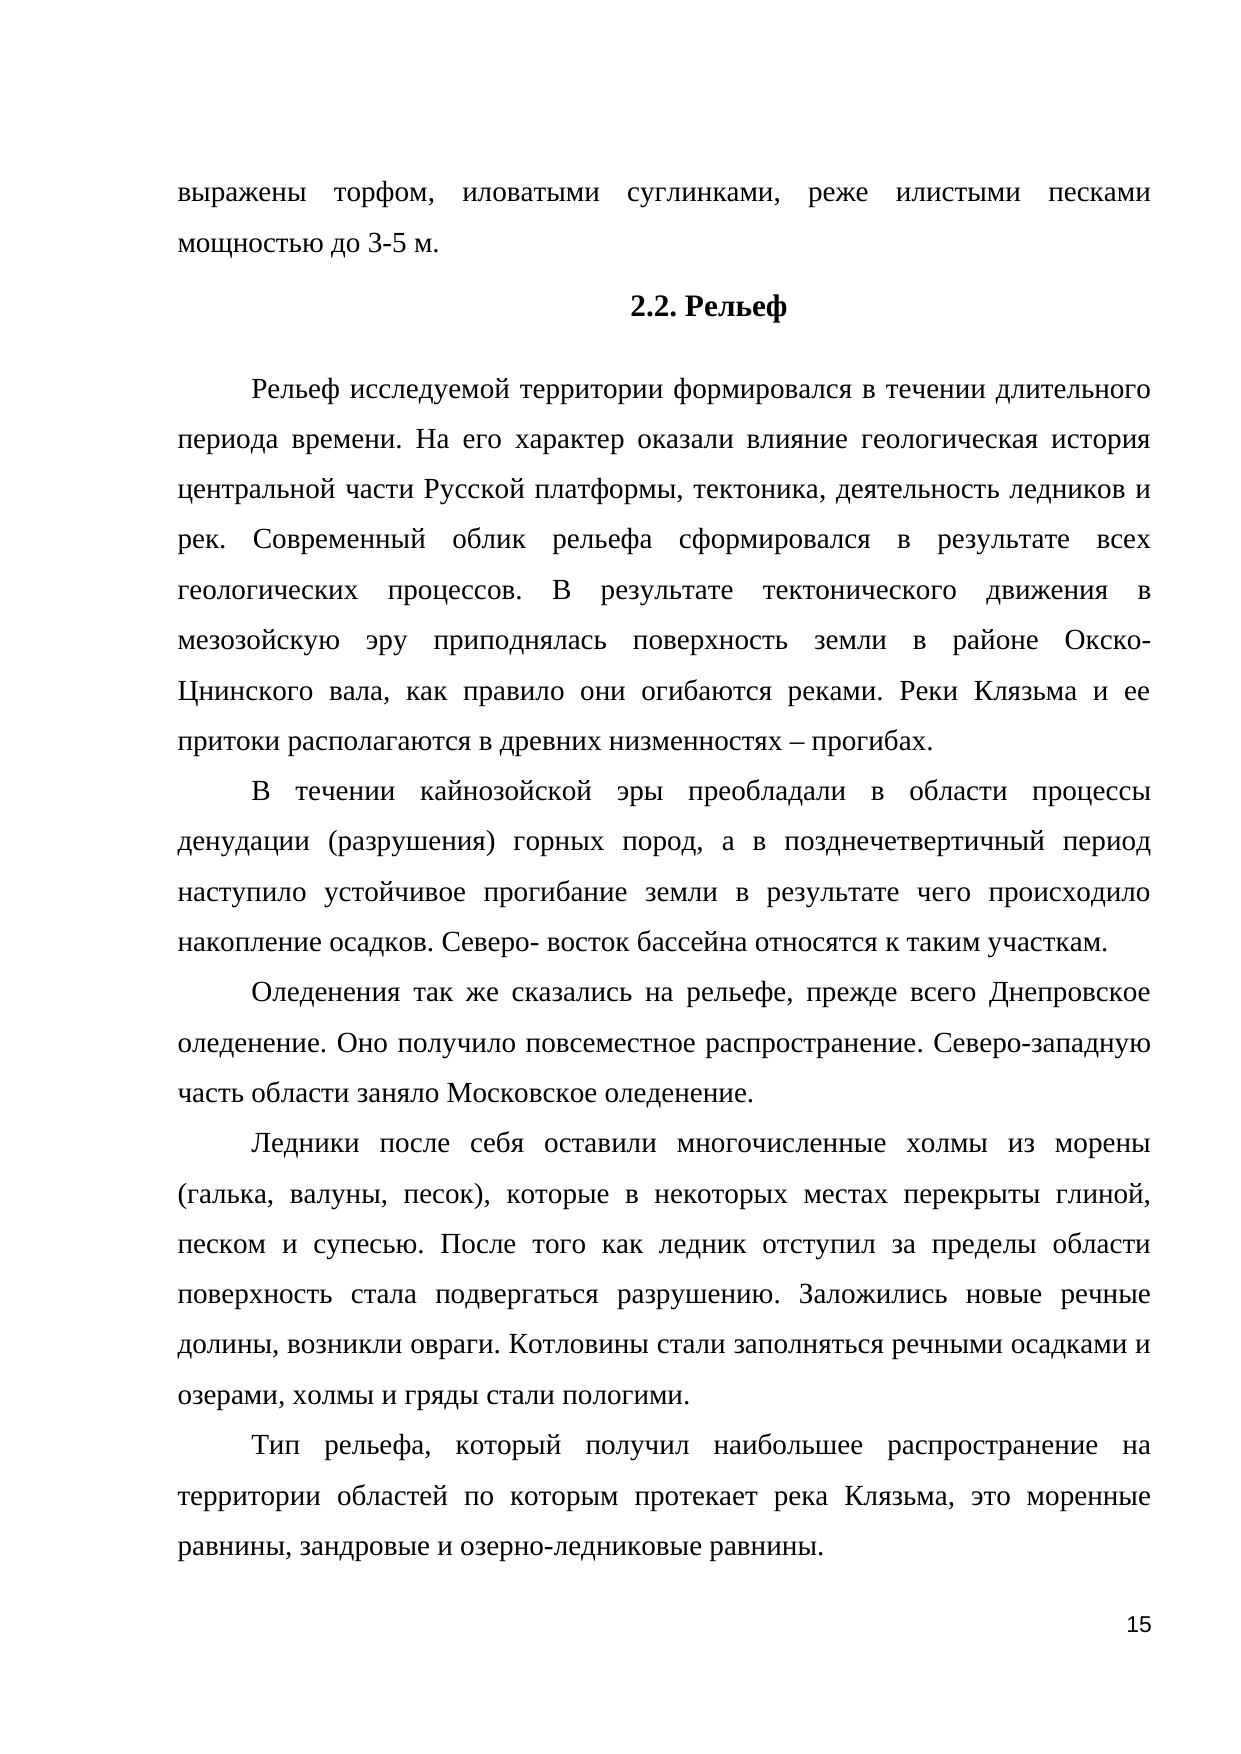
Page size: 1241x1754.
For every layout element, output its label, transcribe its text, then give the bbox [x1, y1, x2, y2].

text Тип рельефа, который получил наибольшее распространение на территории областей по которым протекает река Клязьма, это моренные равнины, зандровые и озерно-ледниковые равнины. [177, 1427, 1152, 1561]
text 2.2. Рельеф [177, 288, 1152, 324]
text В течении кайнозойской эры преобладали в области процессы денудации (разрушения) горных пород, а в позднечетвертичный период наступило устойчивое прогибание земли в результате чего происходило накопление осадков. Северо- восток бассейна относятся к таким участкам. [177, 773, 1152, 958]
text Рельеф исследуемой территории формировался в течении длительного периода времени. На его характер оказали влияние геологическая история центральной части Русской платформы, тектоника, деятельность ледников и рек. Современный облик рельефа сформировался в результате всех геологических процессов. В результате тектонического движения в мезозойскую эру приподнялась поверхность земли в районе Окско-Цнинского вала, как правило они огибаются реками. Реки Клязьма и ее притоки располагаются в древних низменностях – прогибах. [177, 371, 1152, 756]
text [177, 174, 1152, 258]
text Оледенения так же сказались на рельефе, прежде всего Днепровское оледенение. Оно получило повсеместное распространение. Северо-западную часть области заняло Московское оледенение. [177, 974, 1152, 1109]
text Ледники после себя оставили многочисленные холмы из морены (галька, валуны, песок), которые в некоторых местах перекрыты глиной, песком и супесью. После того как ледник отступил за пределы области поверхность стала подвергаться разрушению. Заложились новые речные долины, возникли овраги. Котловины стали заполняться речными осадками и озерами, холмы и гряды стали пологими. [177, 1125, 1152, 1411]
